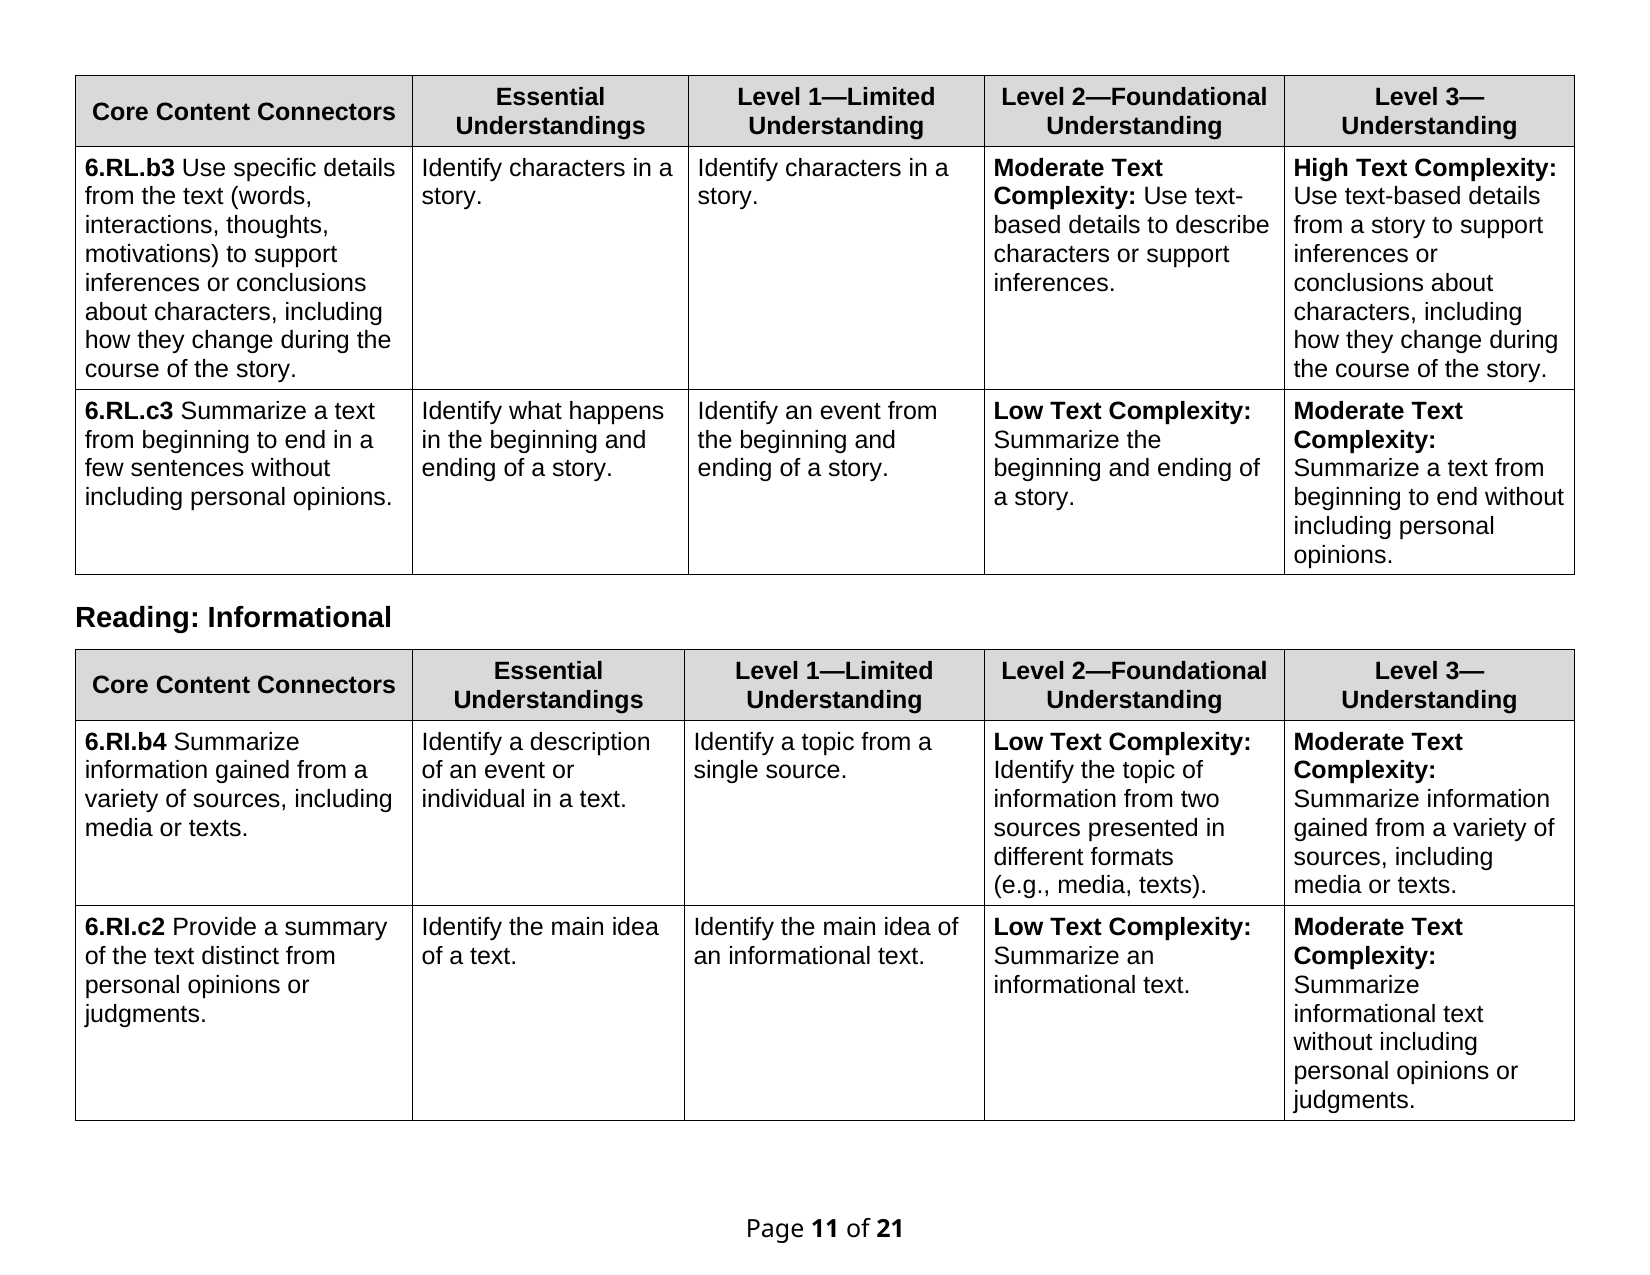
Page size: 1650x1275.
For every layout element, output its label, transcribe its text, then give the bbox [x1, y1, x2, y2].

table_cell Moderate Text Complexity: Summarize a text from beginning to end without including personal opinions. [1285, 390, 1574, 574]
table_header Level 1—Limited Understanding [689, 76, 984, 146]
table_cell 6.RI.c2 Provide a summary of the text distinct from personal opinions or judgments. [76, 906, 412, 1120]
table_cell Low Text Complexity: Summarize an informational text. [985, 906, 1284, 1120]
table_cell 6.RI.b4 Summarize information gained from a variety of sources, including media or texts. [76, 721, 412, 905]
table_cell Identify an event from the beginning and ending of a story. [689, 390, 984, 574]
table_cell 6.RL.b3 Use specific details from the text (words, interactions, thoughts, motivations) to support inferences or conclusions about characters, including how they change during the course of the story. [76, 147, 412, 389]
table_cell Moderate Text Complexity: Summarize informational text without including personal opinions or judgments. [1285, 906, 1574, 1120]
table_header Level 2—Foundational Understanding [985, 76, 1284, 146]
table_cell Identify a description of an event or individual in a text. [413, 721, 684, 905]
table_cell Identify a topic from a single source. [685, 721, 984, 905]
table_cell Low Text Complexity: Identify the topic of information from two sources presented in different formats (e.g., media, texts). [985, 721, 1284, 905]
table_cell High Text Complexity: Use text-based details from a story to support inferences or conclusions about characters, including how they change during the course of the story. [1285, 147, 1574, 389]
table_header Essential Understandings [413, 76, 688, 146]
table_cell Low Text Complexity: Summarize the beginning and ending of a story. [985, 390, 1284, 574]
table_cell Identify the main idea of an informational text. [685, 906, 984, 1120]
table_cell Identify characters in a story. [413, 147, 688, 389]
table_header Level 3—Understanding [1285, 76, 1574, 146]
table_header Level 3—Understanding [1285, 650, 1574, 720]
table_header Essential Understandings [413, 650, 684, 720]
table_cell Identify what happens in the beginning and ending of a story. [413, 390, 688, 574]
table_header Core Content Connectors [76, 76, 412, 146]
table_header Level 2—Foundational Understanding [985, 650, 1284, 720]
table_header Level 1—Limited Understanding [685, 650, 984, 720]
table_cell Identify characters in a story. [689, 147, 984, 389]
table_cell Identify the main idea of a text. [413, 906, 684, 1120]
table_cell 6.RL.c3 Summarize a text from beginning to end in a few sentences without including personal opinions. [76, 390, 412, 574]
table_cell Moderate Text Complexity: Summarize information gained from a variety of sources, including media or texts. [1285, 721, 1574, 905]
subtitle Reading: Informational [75, 600, 1575, 634]
table_header Core Content Connectors [76, 650, 412, 720]
table_cell Moderate Text Complexity: Use text-based details to describe characters or support inferences. [985, 147, 1284, 389]
